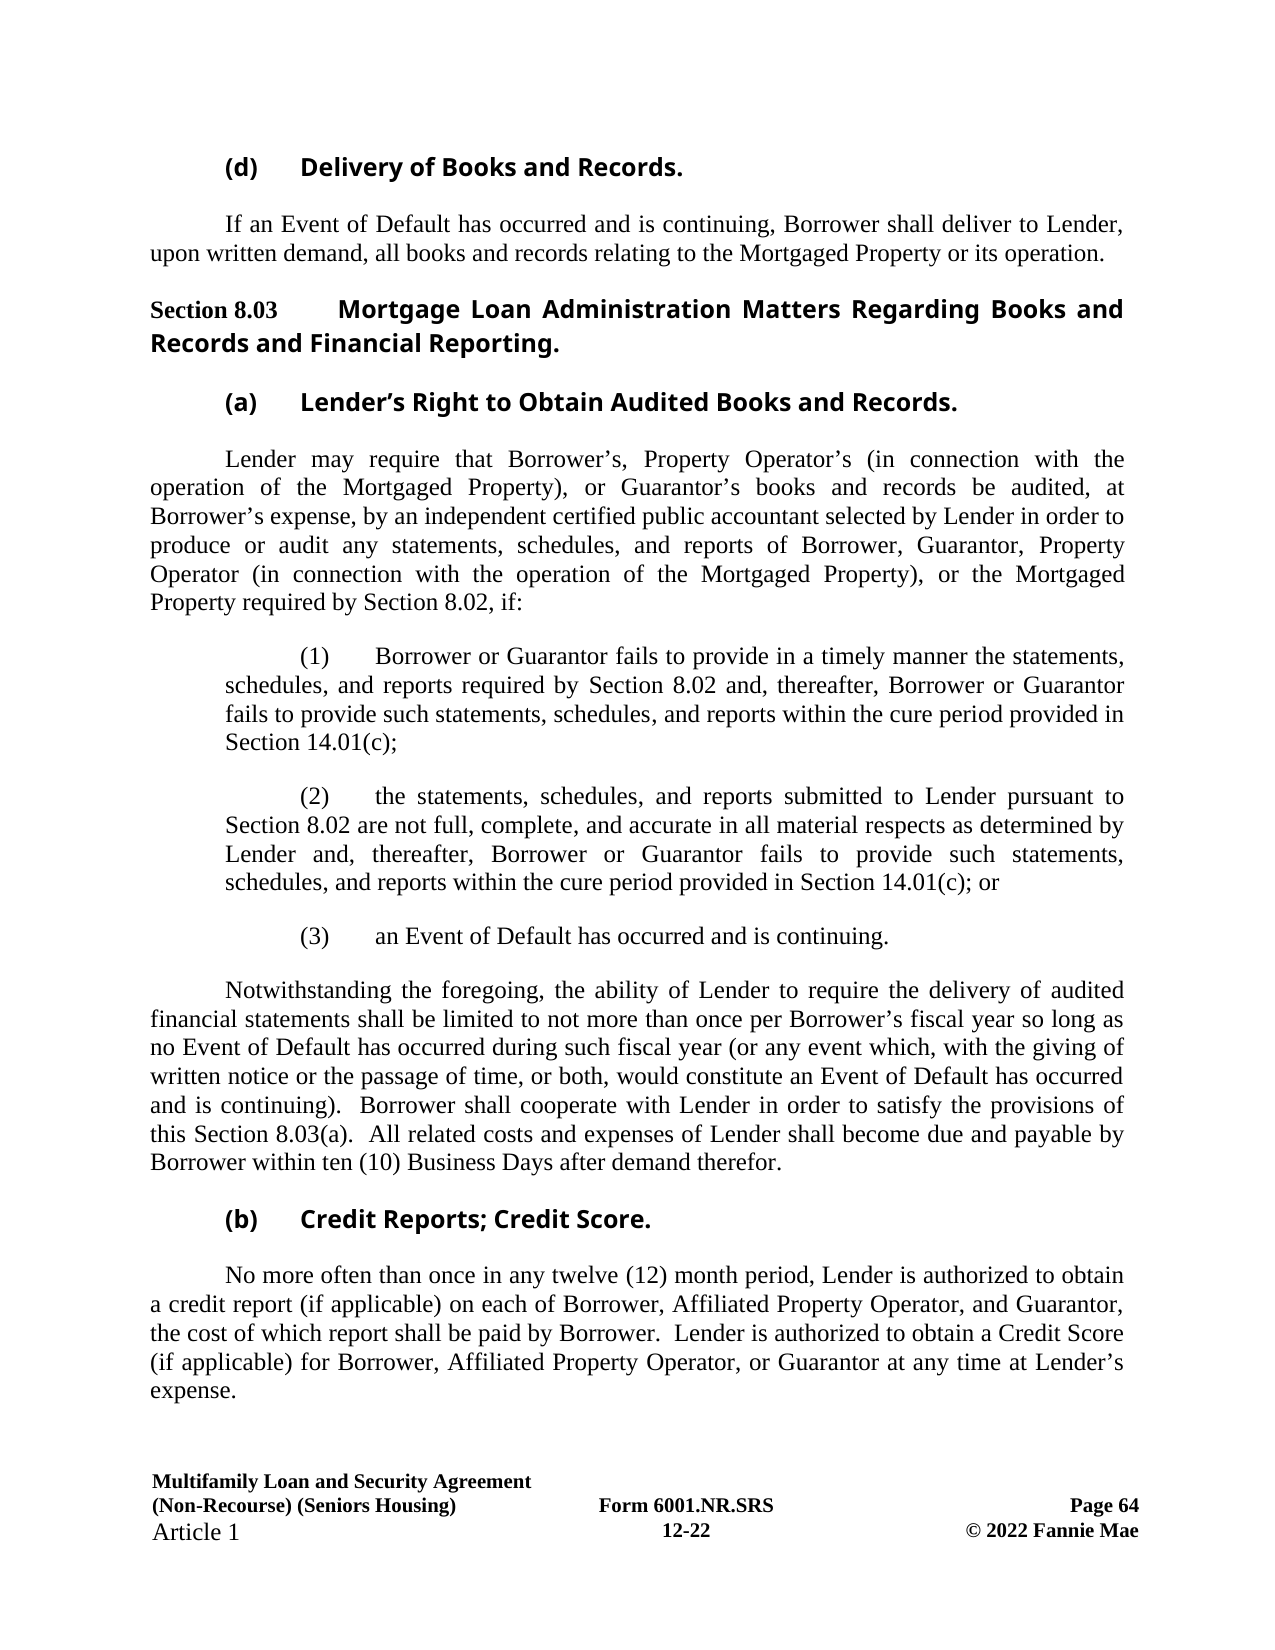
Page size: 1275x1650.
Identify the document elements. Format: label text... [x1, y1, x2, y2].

subtitle Borrower or Guarantor fails to provide in a timely manner the statements, schedules, and reports required by Section 8.02 and, thereafter, Borrower or Guarantor fails to provide such statements, schedules, and reports within the cure period provided in Section 14.01(c); [225, 641, 1125, 756]
text Lender may require that Borrower’s, Property Operator’s (in connection with the operation of the Mortgaged Property), or Guarantor’s books and records be audited, at Borrower’s expense, by an independent certified public accountant selected by Lender in order to produce or audit any statements, schedules, and reports of Borrower, Guarantor, Property Operator (in connection with the operation of the Mortgaged Property), or the Mortgaged Property required by Section 8.02, if: [150, 444, 1125, 616]
subtitle Mortgage Loan Administration Matters Regarding Books and Records and . [150, 292, 1125, 360]
subtitle Credit Reports; Credit Score. [150, 1201, 1125, 1235]
subtitle an Event of Default has occurred and is continuing. [225, 921, 1125, 950]
text If an Event of Default has occurred and is continuing, Borrower shall deliver to Lender, upon written demand, all books and records relating to the Mortgaged Property or its operation. [150, 209, 1125, 267]
subtitle the statements, schedules, and reports submitted to Lender pursuant to Section 8.02 are not full, complete, and accurate in all material respects as determined by Lender and, thereafter, Borrower or Guarantor fails to provide such statements, schedules, and reports within the cure period provided in Section 14.01(c); or [225, 781, 1125, 896]
text Notwithstanding the foregoing, the ability of Lender to require the delivery of audited financial statements shall be limited to not more than once per Borrower’s fiscal year so long as no Event of Default has occurred during such fiscal year (or any event which, with the giving of written notice or the passage of time, or both, would constitute an Event of Default has occurred and is continuing). Borrower shall cooperate with Lender in order to satisfy the provisions of this Section 8.03(a). All related costs and expenses of Lender shall become due and payable by Borrower within ten (10) Business Days after demand therefor. [150, 975, 1125, 1176]
text No more often than once in any twelve (12) month period, Lender is authorized to obtain a credit report (if applicable) on each of Borrower, Affiliated Property Operator, and Guarantor, the cost of which report shall be paid by Borrower. Lender is authorized to obtain a Credit Score (if applicable) for Borrower, Affiliated Property Operator, or Guarantor at any time at Lender’s expense. [150, 1260, 1125, 1404]
subtitle Lender’s Right to Obtain Audited Books and Records. [150, 385, 1125, 419]
subtitle Delivery of Books and Records. [150, 150, 1125, 184]
